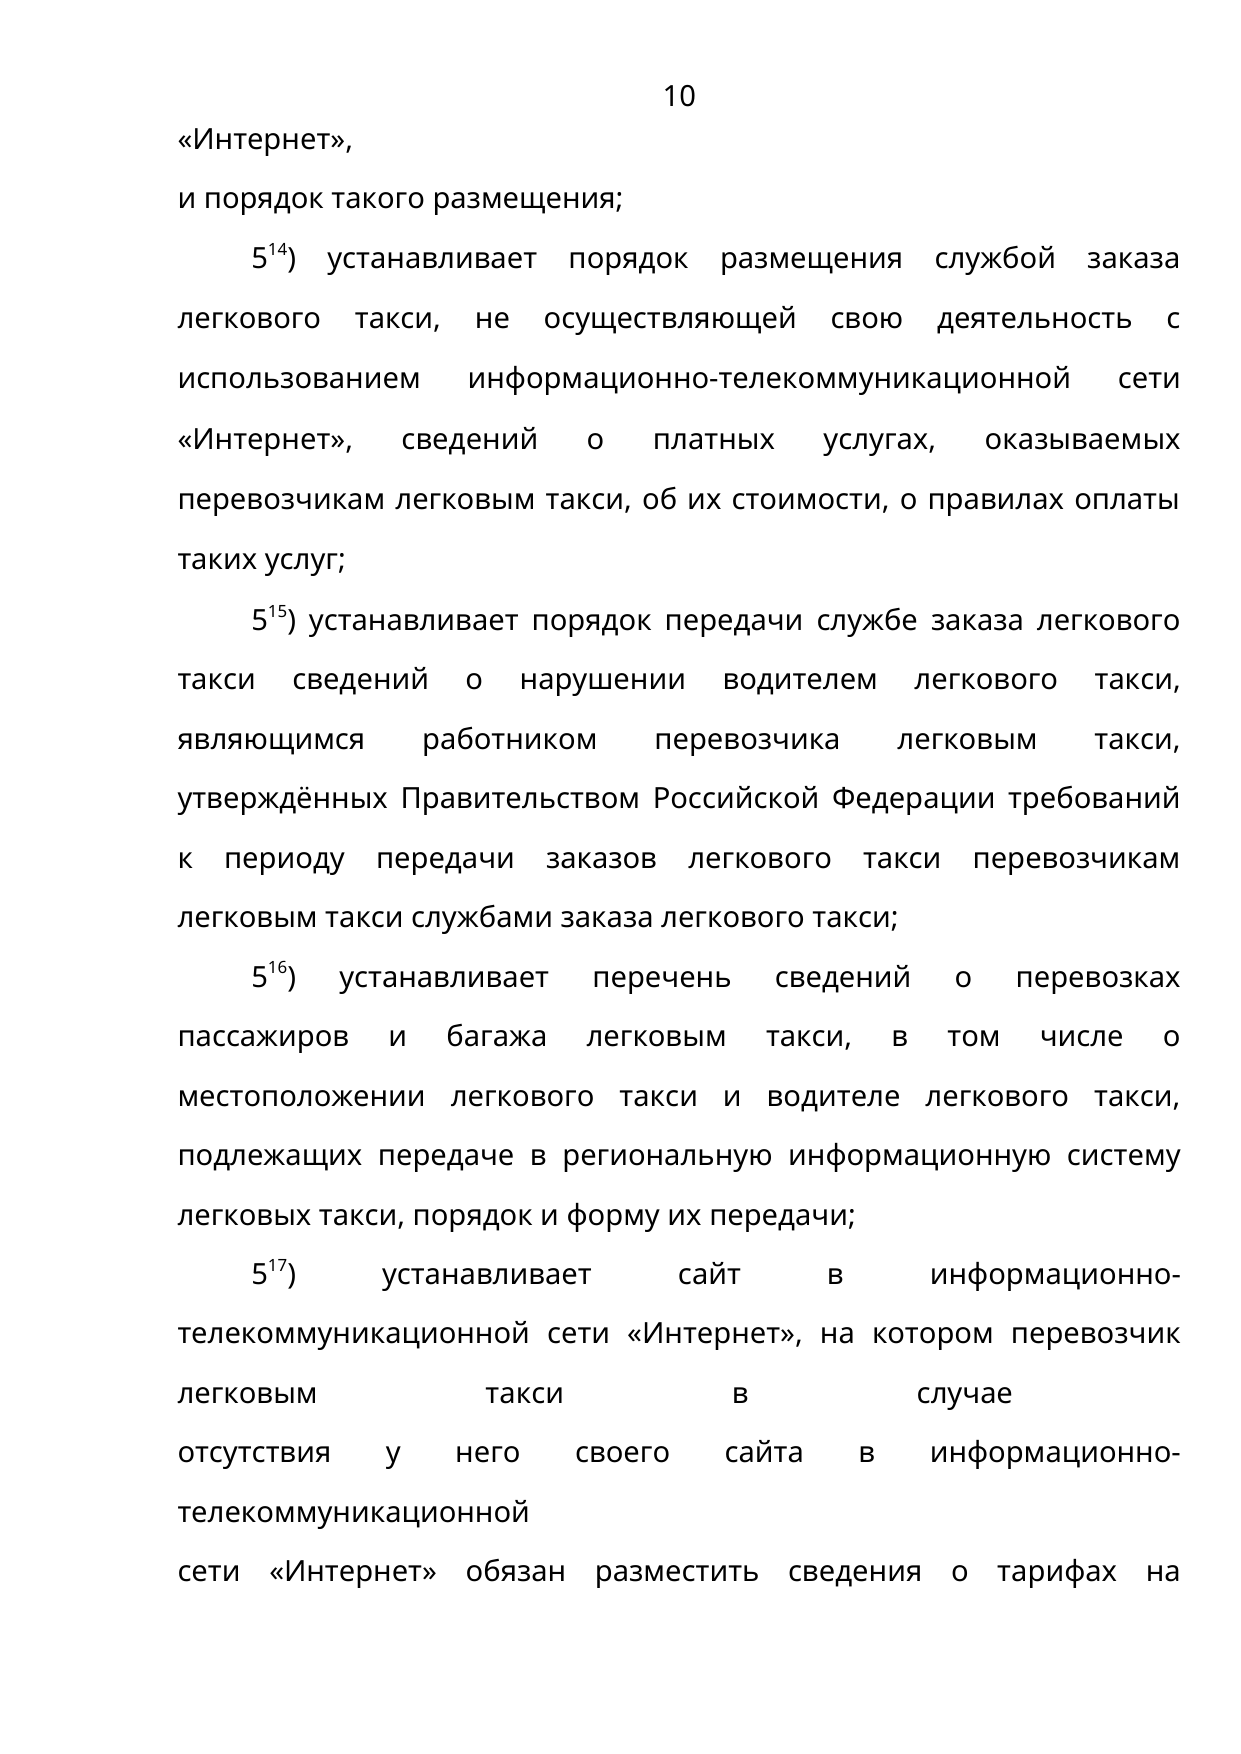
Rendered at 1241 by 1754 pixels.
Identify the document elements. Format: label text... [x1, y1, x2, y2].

text 514) устанавливает порядок размещения службой заказа легкового такси, не осуществляющей свою деятельность с использованием информационно-телекоммуникационной сети «Интернет», сведений о платных услугах, оказываемых перевозчикам легковым такси, об их стоимости, о правилах оплаты таких услуг; [177, 237, 1181, 578]
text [177, 1253, 1181, 1590]
text 515) устанавливает порядок передачи службе заказа легкового такси сведений о нарушении водителем легкового такси, являющимся работником перевозчика легковым такси, утверждённых Правительством Российской Федерации требований к периоду передачи заказов легкового такси перевозчикам легковым такси службами заказа легкового такси; [177, 599, 1181, 936]
text 516) устанавливает перечень сведений о перевозках пассажиров и багажа легковым такси, в том числе о местоположении легкового такси и водителе легкового такси, подлежащих передаче в региональную информационную систему легковых такси, порядок и форму их передачи; [177, 956, 1181, 1233]
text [177, 118, 1181, 217]
